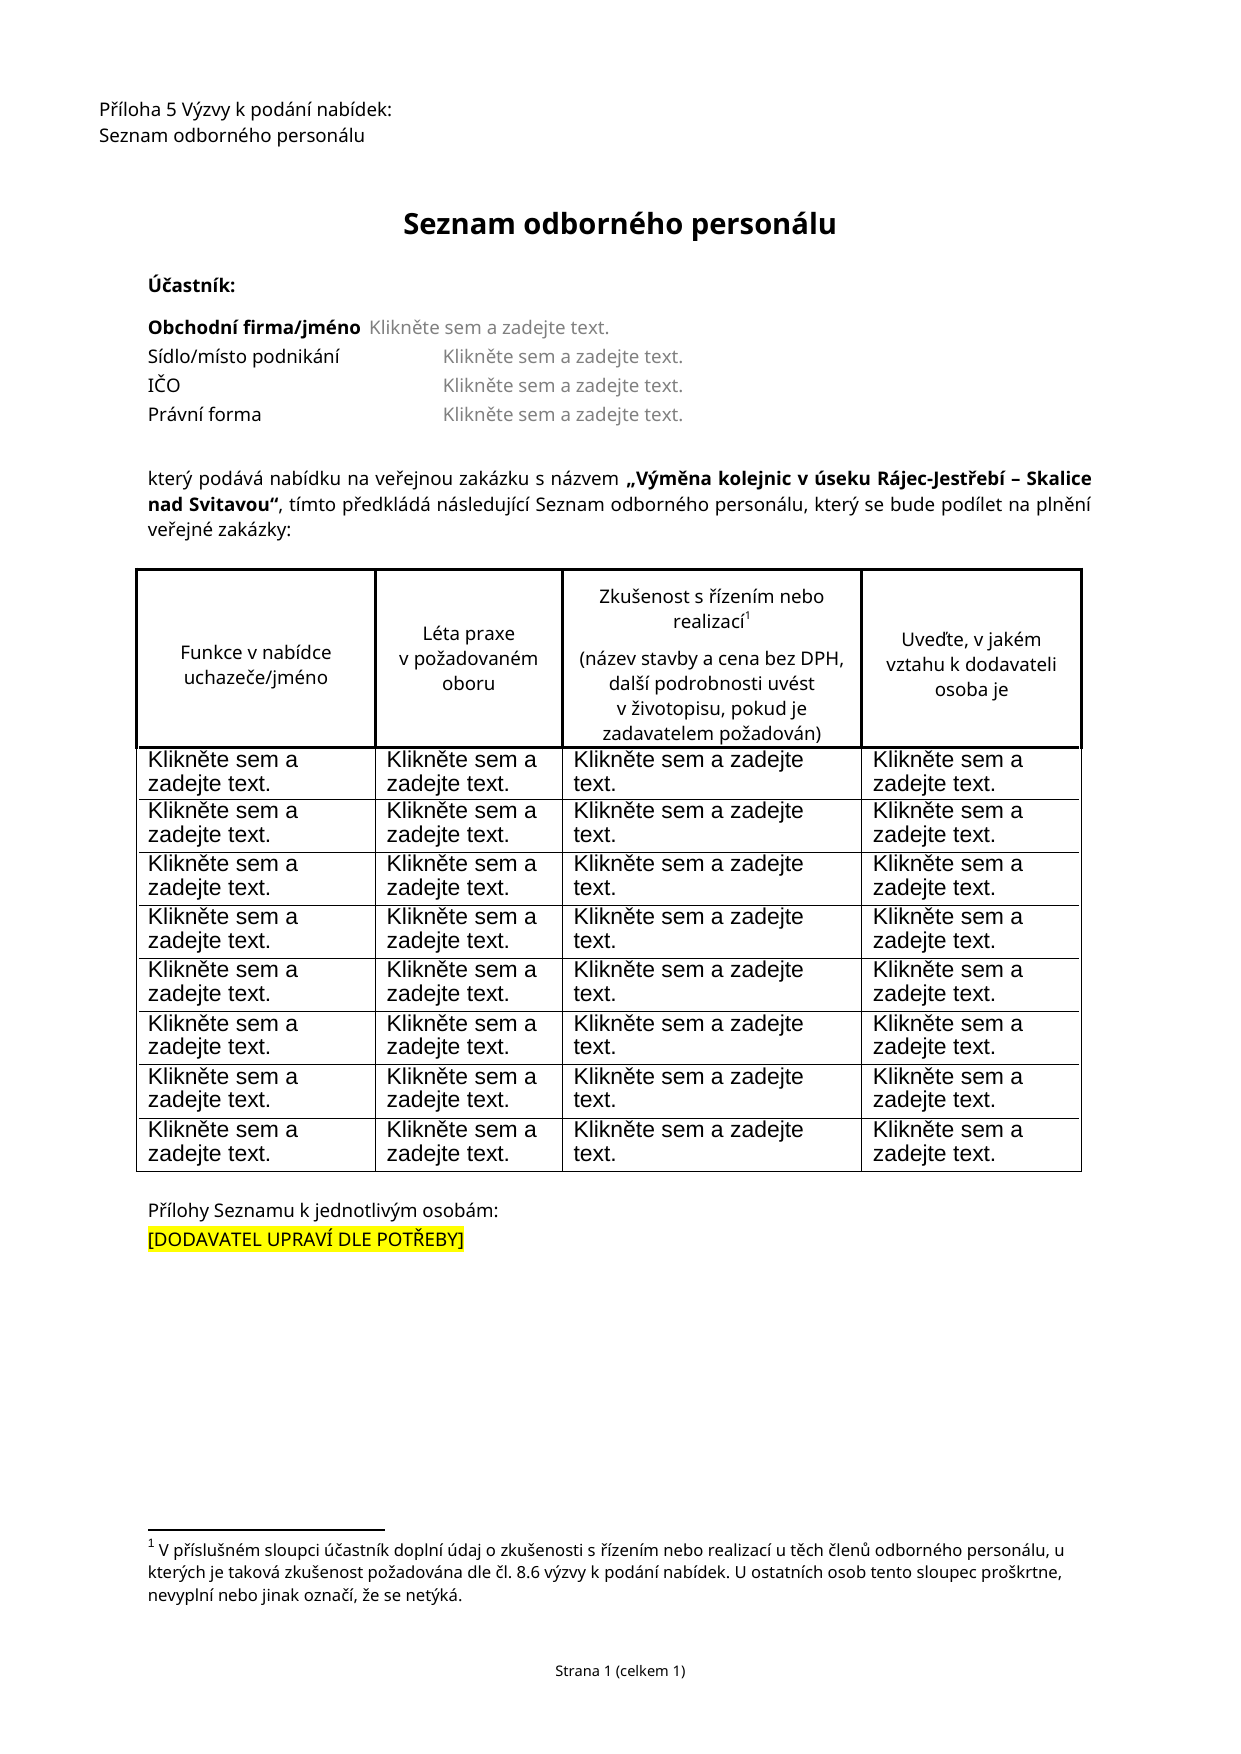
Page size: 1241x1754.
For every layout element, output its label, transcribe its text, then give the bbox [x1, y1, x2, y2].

text Sídlo/místo podnikání [148, 340, 1093, 369]
text Účastník: [148, 268, 1093, 299]
title Seznam odborného personálu [148, 203, 1093, 243]
text Přílohy Seznamu k jednotlivým osobám: [148, 1197, 1093, 1223]
table_header Zkušenost s řízením nebo realizací (název stavby a cena bez DPH, další podrobnosti uvést v životopisu, pokud je zadavatelem požadován) [564, 571, 860, 746]
table_header Funkce v nabídce uchazeče/jméno [138, 571, 374, 746]
table_header Léta praxe v požadovaném oboru [377, 571, 561, 746]
text který podává nabídku na veřejnou zakázku s názvem „Výměna kolejnic v úseku Rájec-Jestřebí – Skalice nad Svitavou“, tímto předkládá následující Seznam odborného personálu, který se bude podílet na plnění veřejné zakázky: [148, 465, 1093, 542]
text IČO [148, 369, 1093, 398]
text Právní forma [148, 398, 1093, 427]
text Obchodní firma/jméno [148, 311, 1093, 340]
table_header Uveďte, v jakém vztahu k dodavateli osoba je [863, 571, 1080, 746]
text [DODAVATEL UPRAVÍ DLE POTŘEBY] [148, 1223, 1092, 1252]
